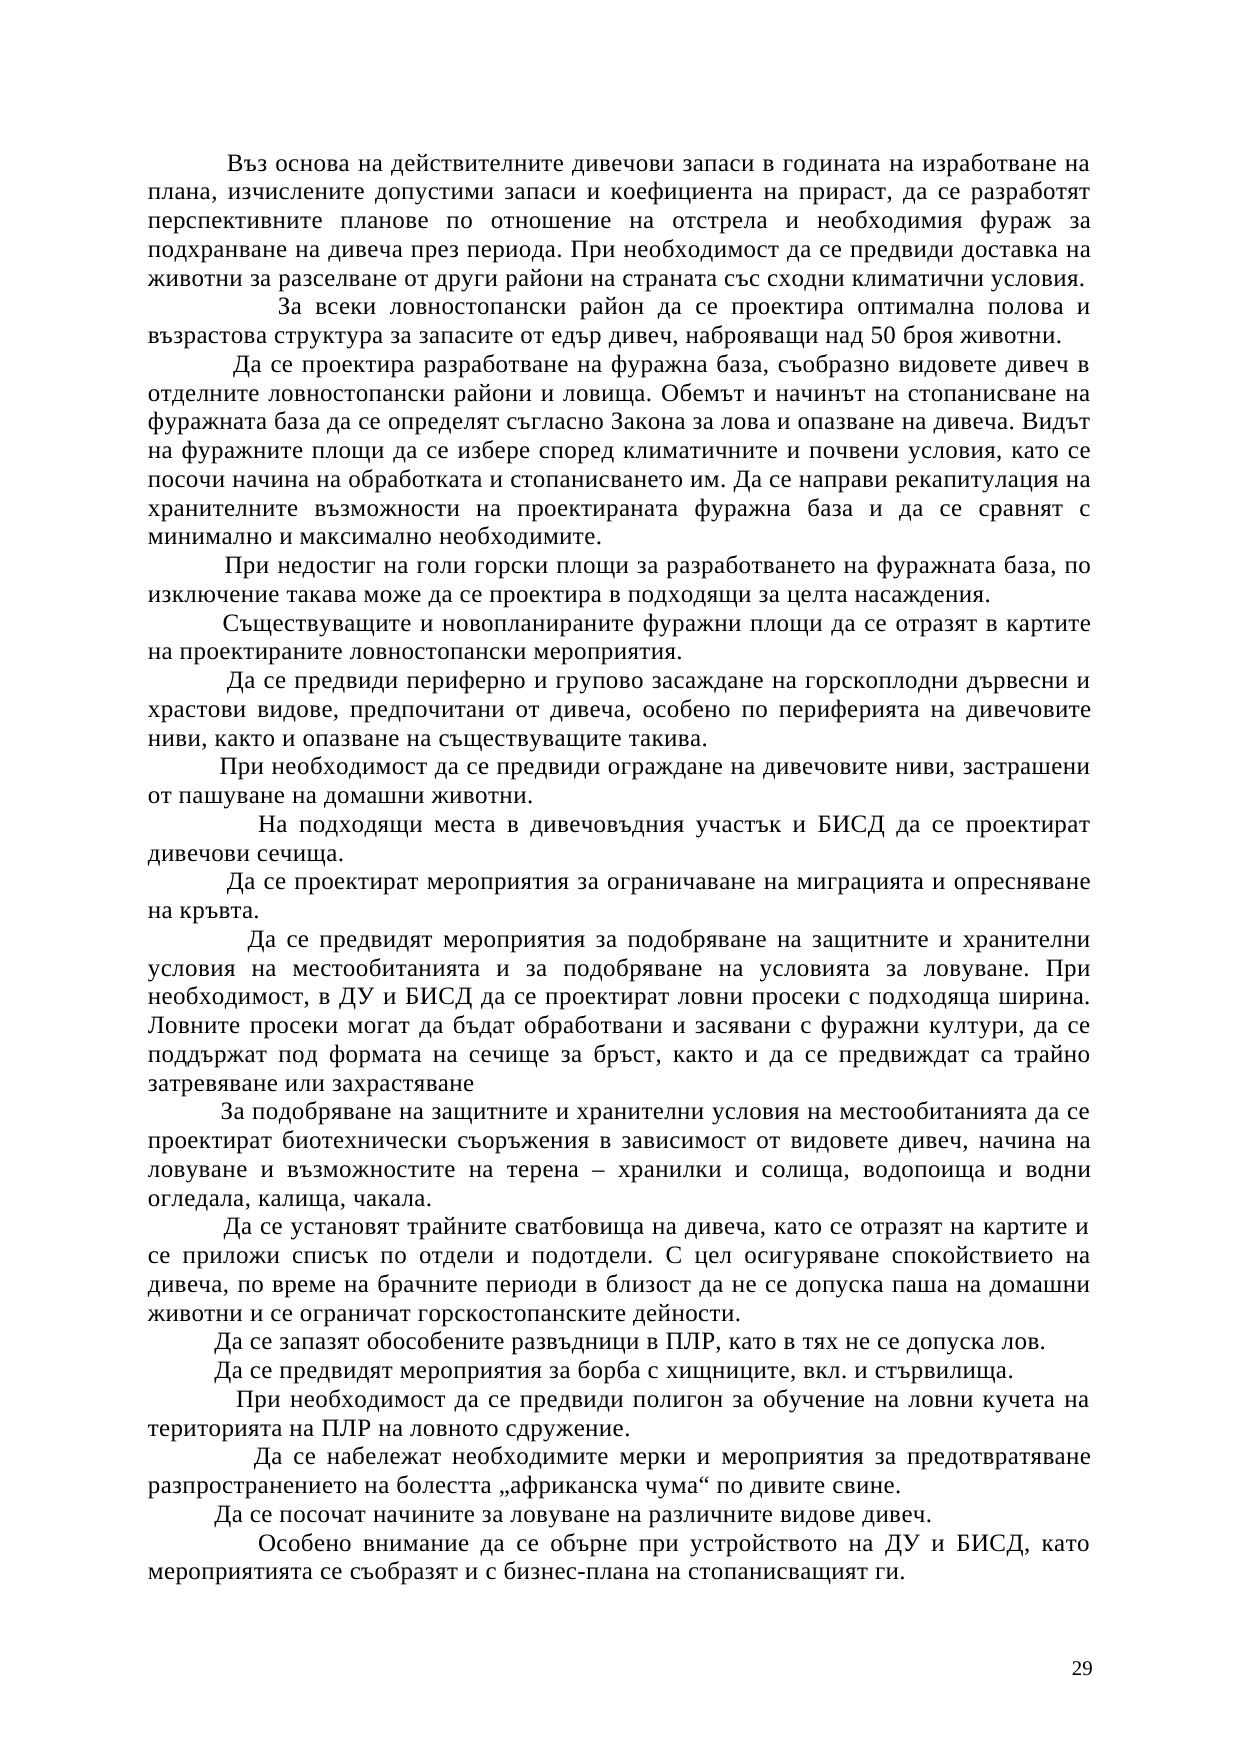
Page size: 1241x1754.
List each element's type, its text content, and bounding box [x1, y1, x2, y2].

text Да се предвидят мероприятия за борба с хищниците, вкл. и стървилища. [148, 1355, 1093, 1384]
text Да се предвидят мероприятия за подобряване на защитните и хранителни условия на местообитанията и за подобряване на условията за ловуване. При необходимост, в ДУ и БИСД да се проектират ловни просеки с подходяща ширина. Ловните просеки могат да бъдат обработвани и засявани с фуражни култури, да се поддържат под формата на сечище за бръст, както и да се предвиждат са трайно затревяване или захрастяване [148, 924, 1093, 1096]
text Да се предвиди периферно и групово засаждане на горскоплодни дървесни и храстови видове, предпочитани от дивеча, особено по периферията на дивечовите ниви, както и опазване на съществуващите такива. [148, 665, 1093, 751]
text За подобряване на защитните и хранителни условия на местообитанията да се проектират биотехнически съоръжения в зависимост от видовете дивеч, начина на ловуване и възможностите на терена – хранилки и солища, водопоища и водни огледала, калища, чакала. [148, 1096, 1093, 1211]
text Да се установят трайните сватбовища на дивеча, като се отразят на картите и се приложи списък по отдели и подотдели. С цел осигуряване спокойствието на дивеча, по време на брачните периоди в близост да не се допуска паша на домашни животни и се ограничат горскостопанските дейности. [148, 1211, 1093, 1326]
text Да се проектира разработване на фуражна база, съобразно видовете дивеч в отделните ловностопански райони и ловища. Обемът и начинът на стопанисване на фуражната база да се определят съгласно Закона за лова и опазване на дивеча. Видът на фуражните площи да се избере според климатичните и почвени условия, като се посочи начина на обработката и стопанисването им. Да се направи рекапитулация на хранителните възможности на проектираната фуражна база и да се сравнят с минимално и максимално необходимите. [148, 349, 1093, 550]
text При необходимост да се предвиди полигон за обучение на ловни кучета на територията на ПЛР на ловното сдружение. [148, 1384, 1093, 1441]
text Въз основа на действителните дивечови запаси в годината на изработване на плана, изчислените допустими запаси и коефициента на прираст, да се разработят перспективните планове по отношение на отстрела и необходимия фураж за подхранване на дивеча през периода. При необходимост да се предвиди доставка на животни за разселване от други райони на страната със сходни климатични условия. [148, 148, 1093, 291]
text Съществуващите и новопланираните фуражни площи да се отразят в картите на проектираните ловностопански мероприятия. [148, 608, 1093, 665]
text На подходящи места в дивечовъдния участък и БИСД да се проектират дивечови сечища. [148, 809, 1093, 866]
text Да се проектират мероприятия за ограничаване на миграцията и опресняване на кръвта. [148, 866, 1093, 924]
text Особено внимание да се обърне при устройството на ДУ и БИСД, като мероприятията се съобразят и с бизнес-плана на стопанисващият ги. [148, 1528, 1093, 1585]
text Да се запазят обособените развъдници в ПЛР, като в тях не се допуска лов. [148, 1326, 1093, 1355]
text При необходимост да се предвиди ограждане на дивечовите ниви, застрашени от пашуване на домашни животни. [148, 751, 1093, 809]
text Да се набележат необходимите мерки и мероприятия за предотвратяване разпространението на болестта „африканска чума“ по дивите свине. [148, 1441, 1093, 1499]
text За всеки ловностопански район да се проектира оптимална полова и възрастова структура за запасите от едър дивеч, наброяващи над 50 броя животни. [148, 291, 1093, 349]
text Да се посочат начините за ловуване на различните видове дивеч. [148, 1499, 1093, 1528]
text При недостиг на голи горски площи за разработването на фуражната база, по изключение такава може да се проектира в подходящи за целта насаждения. [148, 550, 1093, 608]
